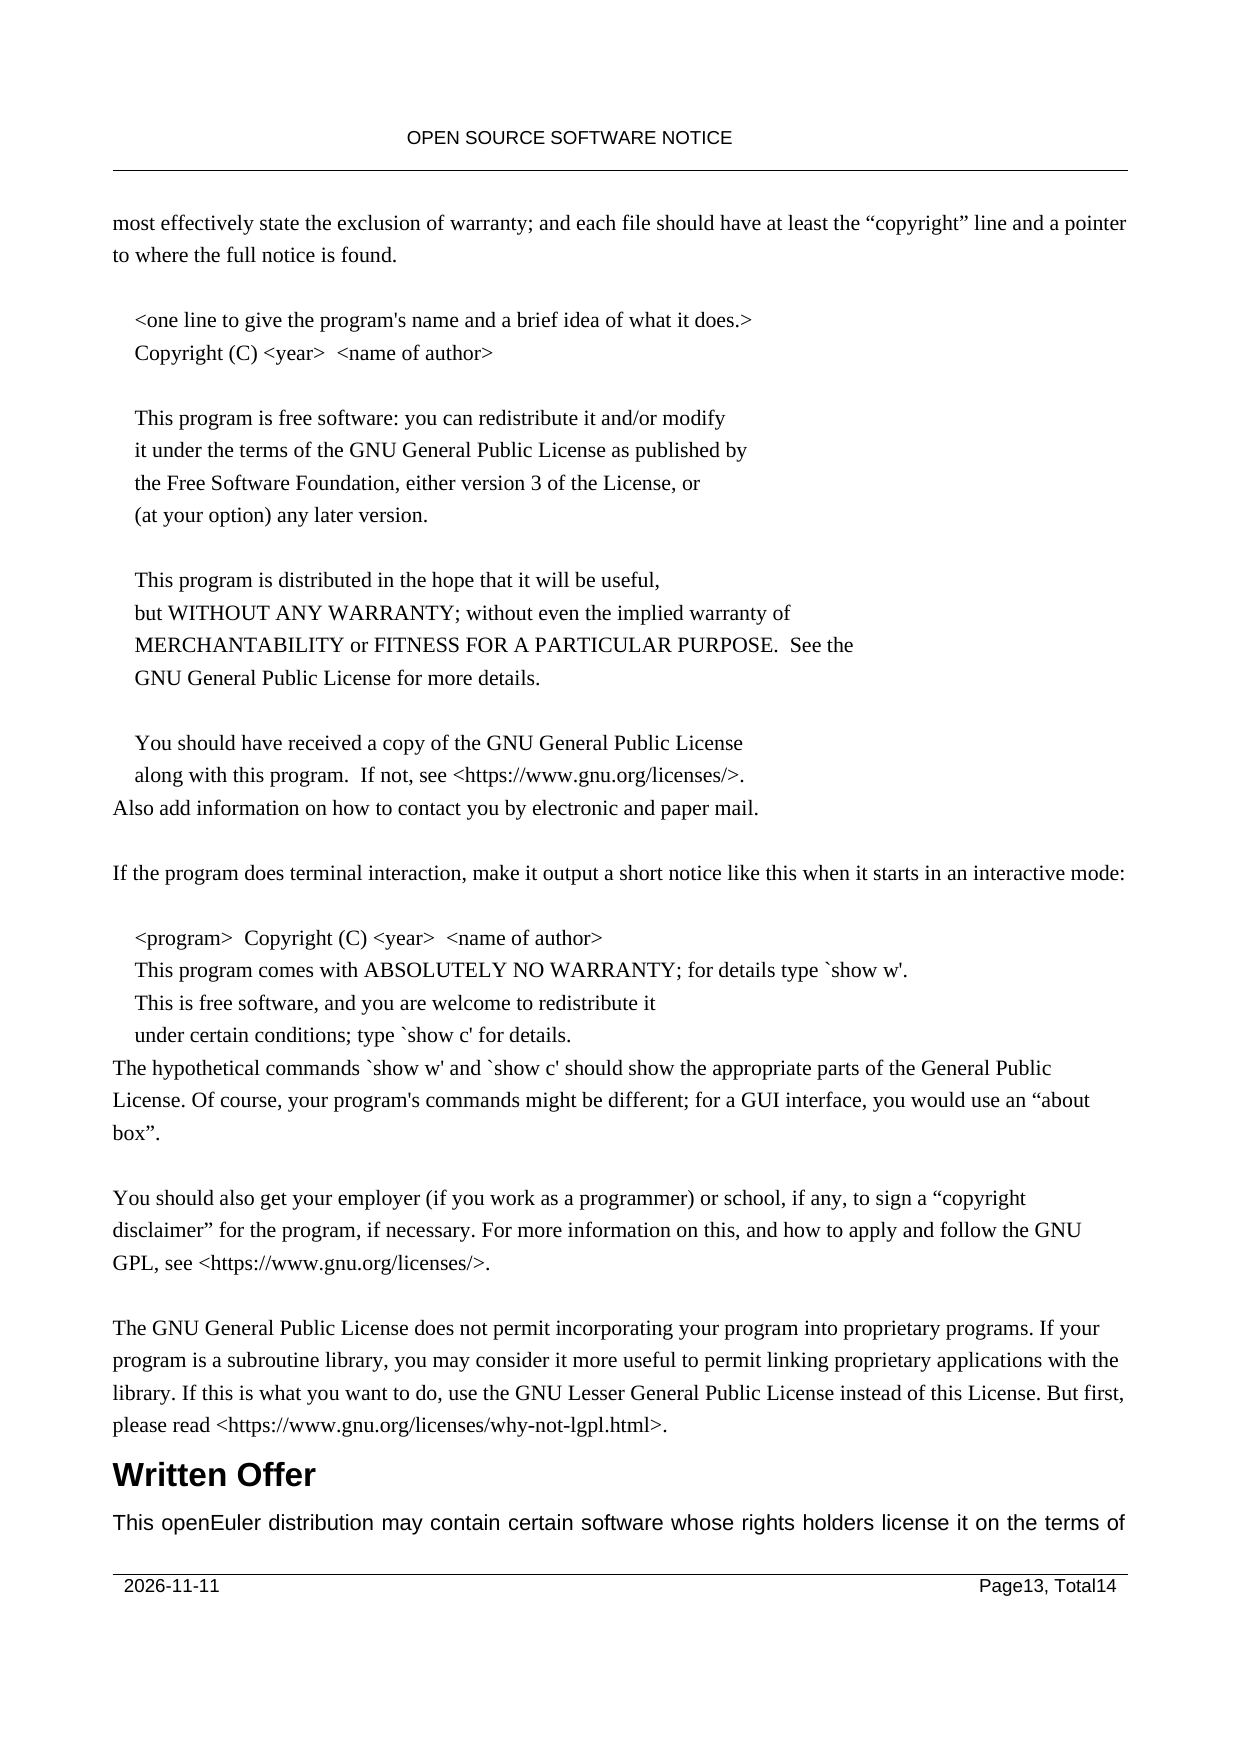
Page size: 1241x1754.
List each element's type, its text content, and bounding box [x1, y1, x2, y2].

text Written Offer [112, 1441, 1128, 1506]
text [112, 1506, 1128, 1539]
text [112, 206, 1128, 1441]
